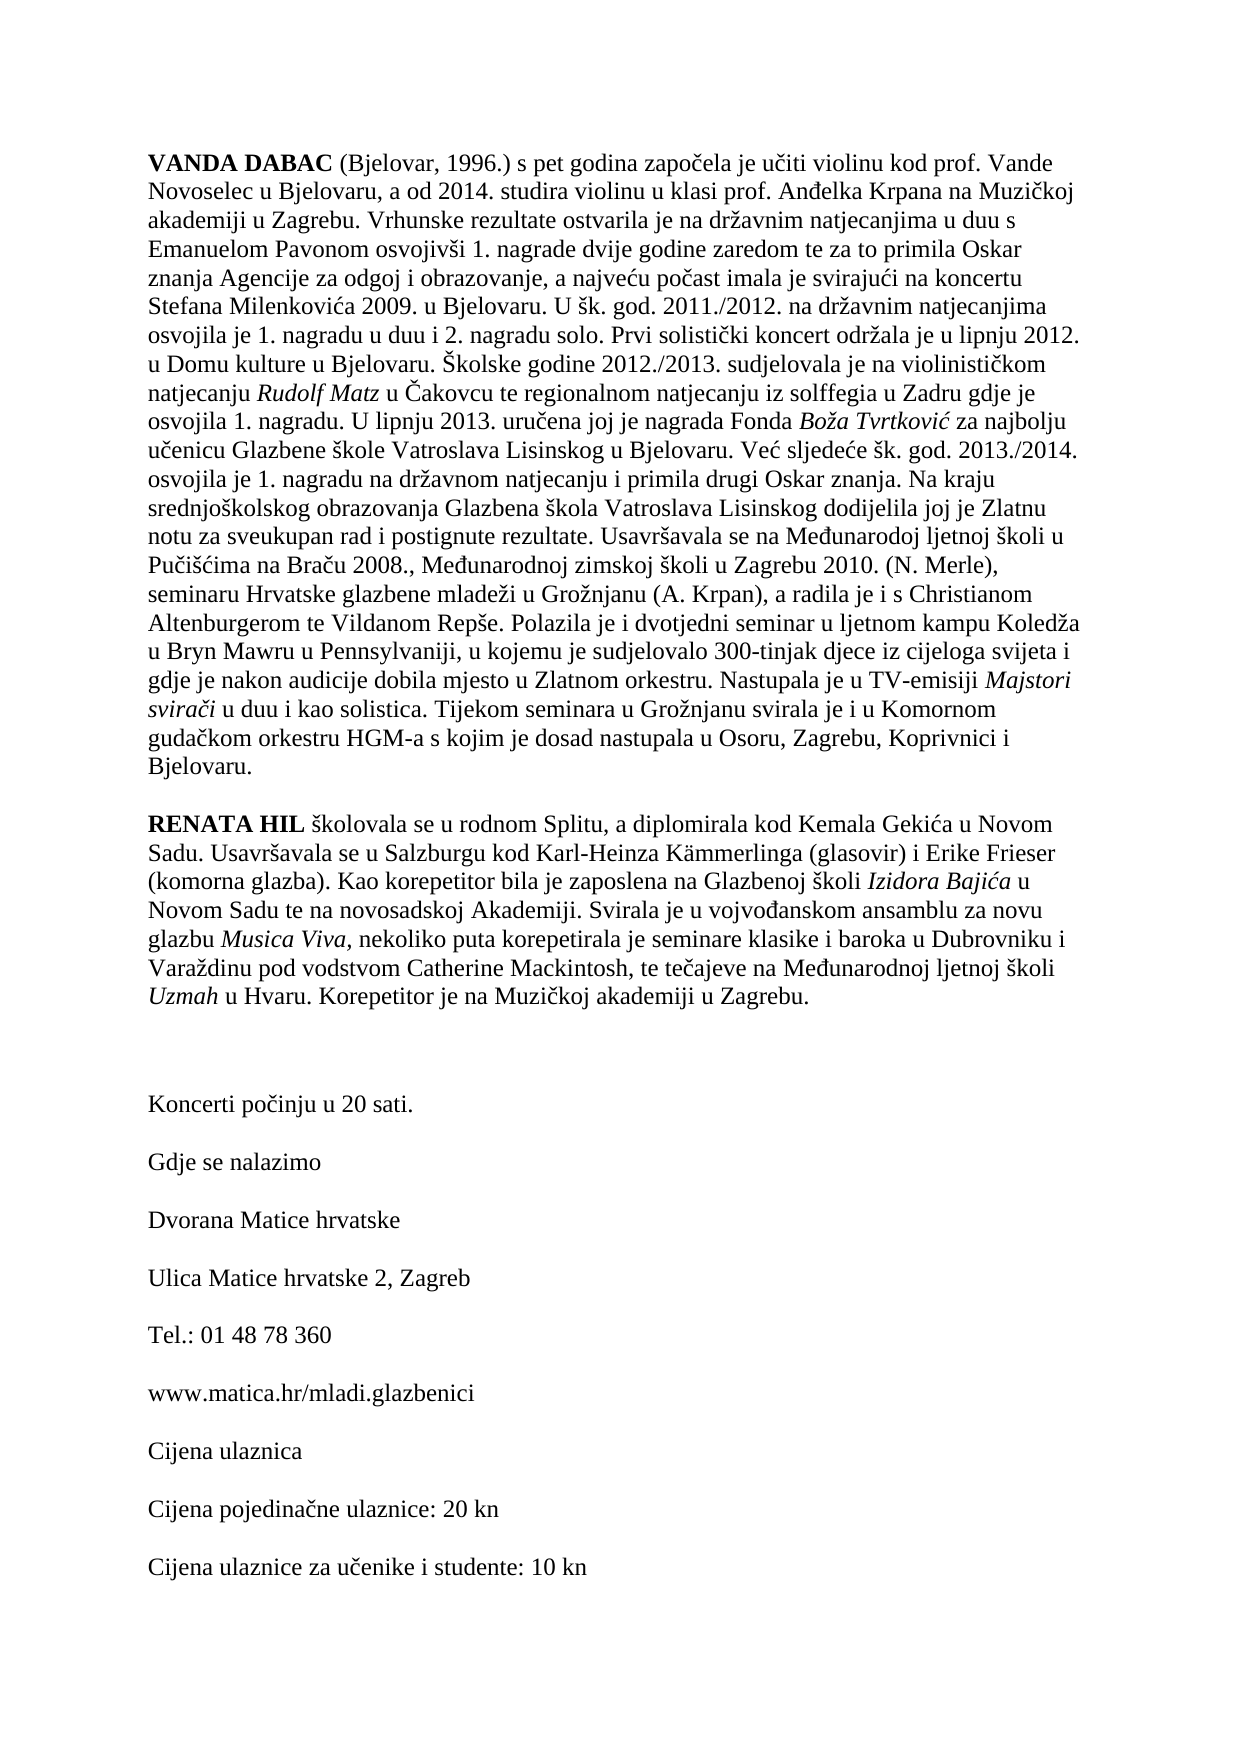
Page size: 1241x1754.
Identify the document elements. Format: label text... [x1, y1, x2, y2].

text RENATA HIL školovala se u rodnom Splitu, a diplomirala kod Kemala Gekića u Novom Sadu. Usavršavala se u Salzburgu kod Karl-Heinza Kämmerlinga (glasovir) i Erike Frieser (komorna glazba). Kao korepetitor bila je zaposlena na Glazbenoj školi Izidora Bajića u Novom Sadu te na novosadskoj Akademiji. Svirala je u vojvođanskom ansamblu za novu glazbu Musica Viva, nekoliko puta korepetirala je seminare klasike i baroka u Dubrovniku i Varaždinu pod vodstvom Catherine Mackintosh, te tečajeve na Međunarodnoj ljetnoj školi Uzmah u Hvaru. Korepetitor je na Muzičkoj akademiji u Zagrebu. [148, 809, 1093, 1010]
text Koncerti počinju u 20 sati. [148, 1089, 1093, 1118]
text VANDA DABAC (Bjelovar, 1996.) s pet godina započela je učiti violinu kod prof. Vande Novoselec u Bjelovaru, a od 2014. studira violinu u klasi prof. Anđelka Krpana na Muzičkoj akademiji u Zagrebu. Vrhunske rezultate ostvarila je na državnim natjecanjima u duu s Emanuelom Pavonom osvojivši 1. nagrade dvije godine zaredom te za to primila Oskar znanja Agencije za odgoj i obrazovanje, a najveću počast imala je svirajući na koncertu Stefana Milenkovića 2009. u Bjelovaru. U šk. god. 2011./2012. na državnim natjecanjima osvojila je 1. nagradu u duu i 2. nagradu solo. Prvi solistički koncert održala je u lipnju 2012. u Domu kulture u Bjelovaru. Školske godine 2012./2013. sudjelovala je na violinističkom natjecanju Rudolf Matz u Čakovcu te regionalnom natjecanju iz solffegia u Zadru gdje je osvojila 1. nagradu. U lipnju 2013. uručena joj je nagrada Fonda Boža Tvrtković za najbolju učenicu Glazbene škole Vatroslava Lisinskog u Bjelovaru. Već sljedeće šk. god. 2013./2014. osvojila je 1. nagradu na državnom natjecanju i primila drugi Oskar znanja. Na kraju srednjoškolskog obrazovanja Glazbena škola Vatroslava Lisinskog dodijelila joj je Zlatnu notu za sveukupan rad i postignute rezultate. Usavršavala se na Međunarodoj ljetnoj školi u Pučišćima na Braču 2008., Međunarodnoj zimskoj školi u Zagrebu 2010. (N. Merle), seminaru Hrvatske glazbene mladeži u Grožnjanu (A. Krpan), a radila je i s Christianom Altenburgerom te Vildanom Repše. Polazila je i dvotjedni seminar u ljetnom kampu Koledža u Bryn Mawru u Pennsylvaniji, u kojemu je sudjelovalo 300-tinjak djece iz cijeloga svijeta i gdje je nakon audicije dobila mjesto u Zlatnom orkestru. Nastupala je u TV-emisiji Majstori svirači u duu i kao solistica. Tijekom seminara u Grožnjanu svirala je i u Komornom gudačkom orkestru HGM-a s kojim je dosad nastupala u Osoru, Zagrebu, Koprivnici i Bjelovaru. [148, 148, 1093, 780]
text Cijena ulaznica [148, 1436, 1093, 1465]
text Gdje se nalazimo [148, 1147, 1093, 1176]
text Tel.: 01 48 78 360 [148, 1321, 1093, 1349]
text Cijena ulaznice za učenike i studente: 10 kn [148, 1552, 1093, 1581]
text Dvorana Matice hrvatske [148, 1205, 1093, 1233]
text Ulica Matice hrvatske 2, Zagreb [148, 1263, 1093, 1291]
text Cijena pojedinačne ulaznice: 20 kn [148, 1494, 1093, 1523]
text www.matica.hr/mladi.glazbenici [148, 1378, 1093, 1407]
